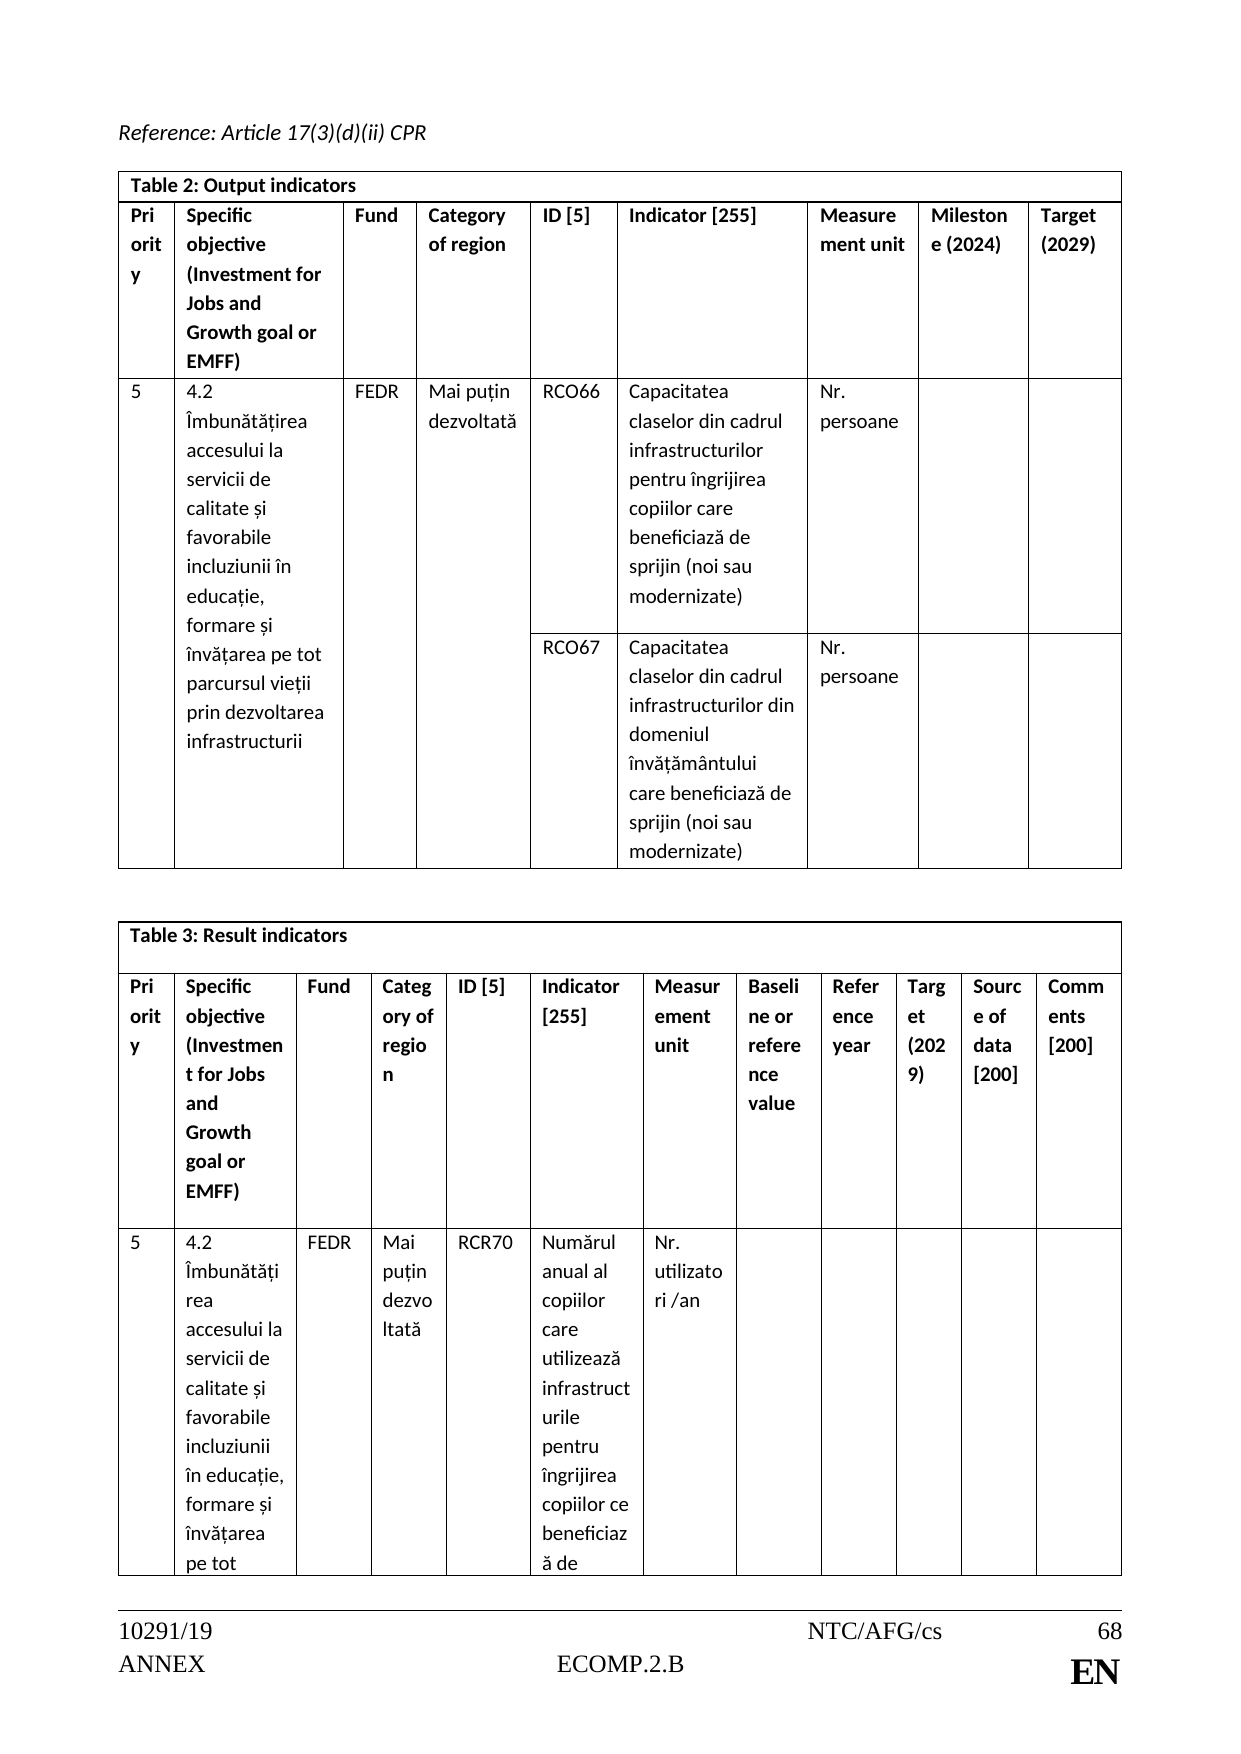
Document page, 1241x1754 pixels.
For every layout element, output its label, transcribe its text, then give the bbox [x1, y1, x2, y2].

table_cell Source of data [200] [962, 974, 1036, 1228]
table_cell Fund [344, 203, 416, 378]
table_cell Priority [119, 974, 174, 1228]
table_cell Capacitatea claselor din cadrul infrastructurilor din domeniul învățământului care beneficiază de sprijin (noi sau modernizate) [618, 634, 807, 867]
table_cell Nr. utilizatori /an [644, 1229, 736, 1575]
table_cell [1037, 1229, 1121, 1575]
table_cell 5 [119, 1229, 174, 1575]
table_cell [1029, 379, 1121, 633]
table_cell Category of region [372, 974, 446, 1228]
table_cell Category of region [417, 203, 530, 378]
table_cell Indicator [255] [618, 203, 807, 378]
table_cell ID [5] [531, 203, 617, 378]
table_cell Milestone (2024) [919, 203, 1028, 378]
table_cell Target (2029) [897, 974, 961, 1228]
table_cell Priority [119, 203, 174, 378]
table_cell [919, 634, 1028, 867]
table_cell Reference year [822, 974, 896, 1228]
table_cell Mai puțin dezvoltată [417, 379, 530, 867]
table_cell [822, 1229, 896, 1575]
table_cell [962, 1229, 1036, 1575]
table_cell [737, 1229, 821, 1575]
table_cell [372, 1229, 446, 1575]
table_cell [919, 379, 1028, 633]
table_header Table 3: Result indicators [119, 923, 1121, 973]
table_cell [531, 1229, 643, 1575]
table_cell Capacitatea claselor din cadrul infrastructurilor pentru îngrijirea copiilor care beneficiază de sprijin (noi sau modernizate) [618, 379, 807, 633]
table_cell Specific objective (Investment for Jobs and Growth goal or EMFF) [175, 203, 343, 378]
table_cell Nr. persoane [808, 379, 918, 633]
table_cell Target (2029) [1029, 203, 1121, 378]
table_cell FEDR [344, 379, 416, 867]
table_cell Specific objective (Investment for Jobs and Growth goal or EMFF) [175, 974, 296, 1228]
table_cell Fund [297, 974, 371, 1228]
table_header Table 2: Output indicators [119, 172, 1121, 201]
table_cell RCO66 [531, 379, 617, 633]
table_cell ID [5] [447, 974, 530, 1228]
table_cell Baseline or reference value [737, 974, 821, 1228]
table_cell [175, 1229, 296, 1575]
table_cell RCR70 [447, 1229, 530, 1575]
table_cell Measurement unit [644, 974, 736, 1228]
table_cell RCO67 [531, 634, 617, 867]
table_cell [897, 1229, 961, 1575]
table_cell Comments [200] [1037, 974, 1121, 1228]
table_cell Measurement unit [808, 203, 918, 378]
table_cell 5 [119, 379, 174, 867]
table_cell Indicator [255] [531, 974, 643, 1228]
table_cell Nr. persoane [808, 634, 918, 867]
text Reference: Article 17(3)(d)(ii) CPR [118, 118, 1122, 146]
table_cell FEDR [297, 1229, 371, 1575]
table_cell [1029, 634, 1121, 867]
